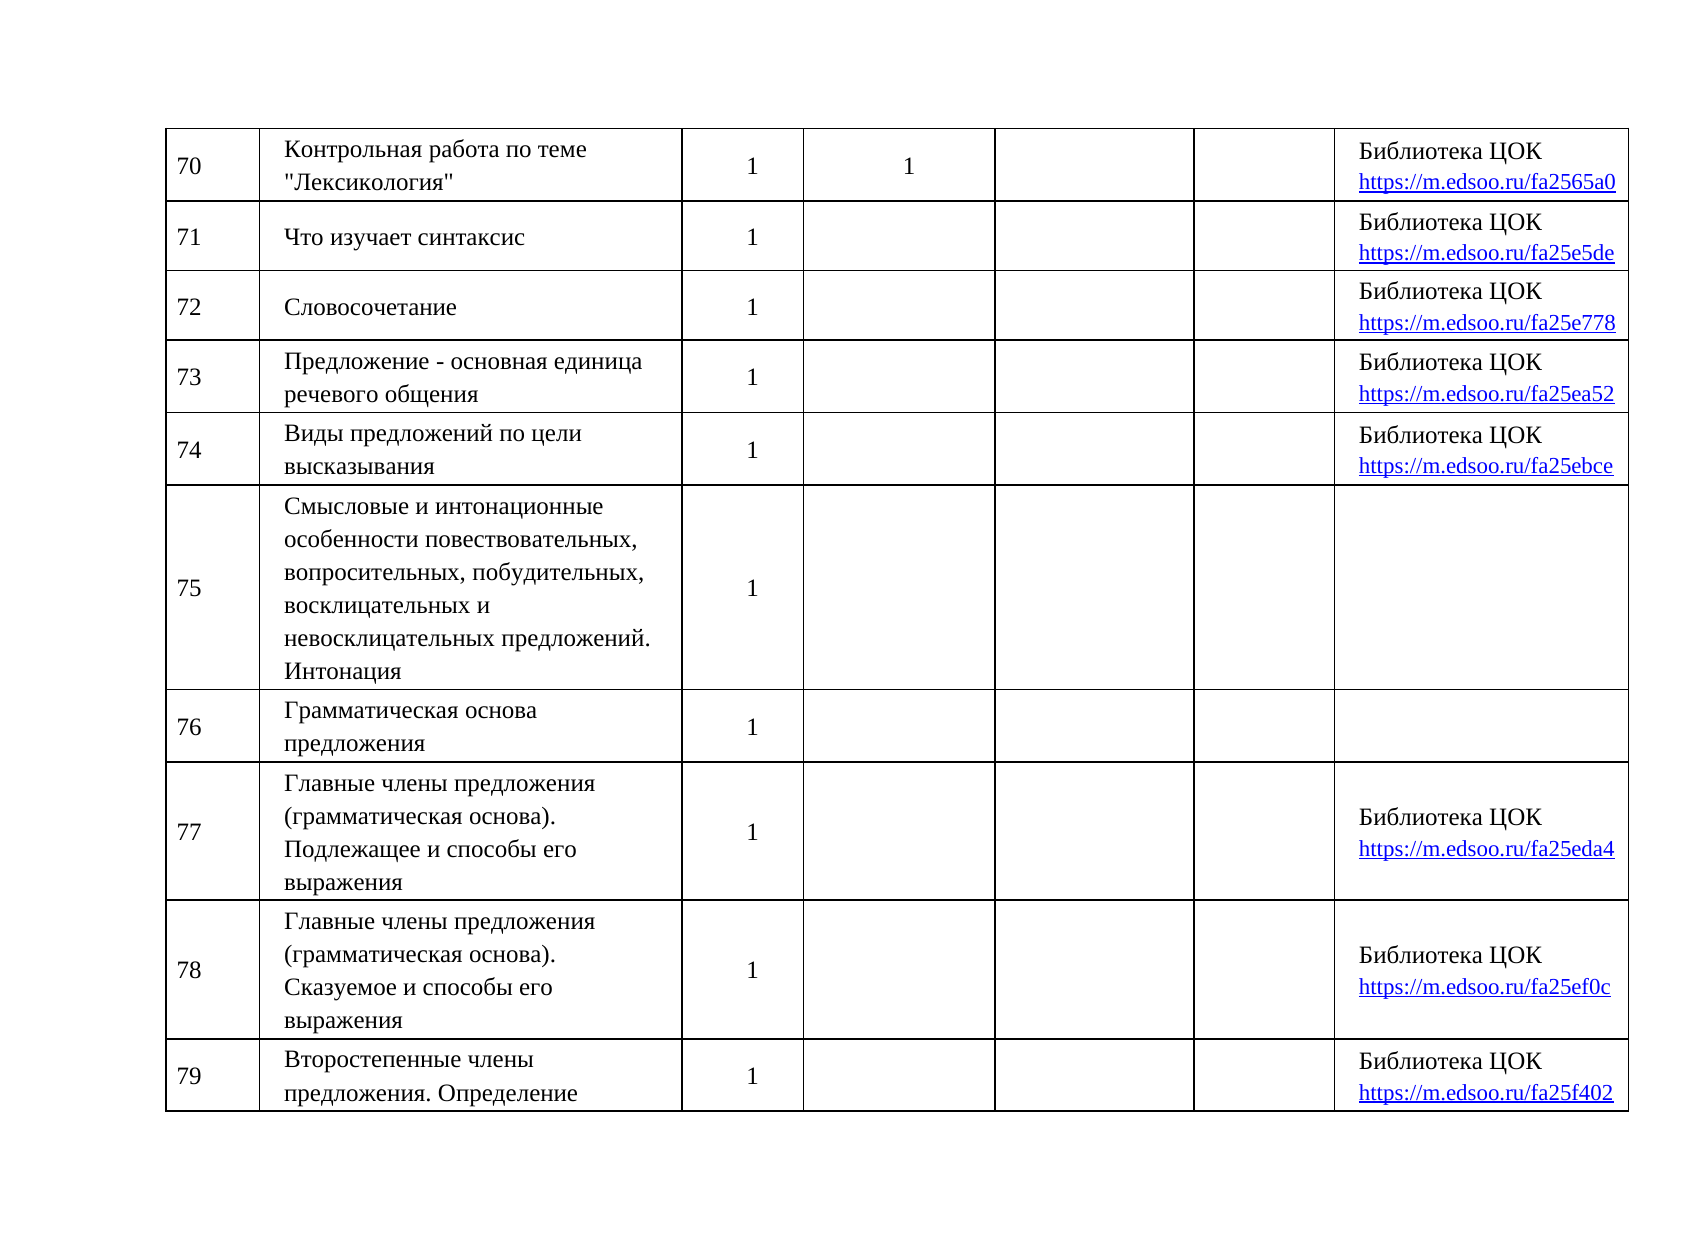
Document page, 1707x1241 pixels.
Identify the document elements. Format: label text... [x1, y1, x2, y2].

table_cell [1195, 763, 1334, 899]
table_cell 1 [683, 271, 803, 339]
table_cell Библиотека ЦОК https://m.edsoo.ru/fa25e778 [1335, 271, 1628, 339]
table_cell 1 [683, 341, 803, 412]
table_cell [804, 486, 994, 688]
table_cell [1195, 202, 1334, 270]
table_cell 1 [683, 690, 803, 761]
table_cell 1 [683, 763, 803, 899]
table_cell Библиотека ЦОК https://m.edsoo.ru/fa25e5de [1335, 202, 1628, 270]
table_cell [804, 690, 994, 761]
table_cell [1195, 341, 1334, 412]
table_cell [804, 1040, 994, 1110]
table_cell [996, 202, 1193, 270]
table_cell [996, 763, 1193, 899]
table_cell [1195, 413, 1334, 484]
table_cell [996, 901, 1193, 1038]
table_cell 1 [683, 413, 803, 484]
table_cell Смысловые и интонационные особенности повествовательных, вопросительных, побудительных, восклицательных и невосклицательных предложений. Интонация [260, 486, 681, 688]
table_cell [804, 341, 994, 412]
table_cell 75 [167, 486, 259, 688]
table_cell [1195, 486, 1334, 688]
table_cell [804, 271, 994, 339]
table_cell 77 [167, 763, 259, 899]
table_cell [996, 341, 1193, 412]
table_cell 1 [683, 1040, 803, 1110]
table_cell 72 [167, 271, 259, 339]
table_cell 73 [167, 341, 259, 412]
table_cell [804, 763, 994, 899]
table_cell Библиотека ЦОК https://m.edsoo.ru/fa25eda4 [1335, 763, 1628, 899]
table_cell 1 [683, 202, 803, 270]
table_cell 1 [683, 129, 803, 200]
table_cell [1195, 901, 1334, 1038]
table_cell [1335, 486, 1628, 688]
table_cell 1 [804, 129, 994, 200]
table_cell [996, 413, 1193, 484]
table_cell Предложение - основная единица речевого общения [260, 341, 681, 412]
table_cell [1195, 690, 1334, 761]
table_cell 1 [683, 901, 803, 1038]
table_cell [1335, 690, 1628, 761]
table_cell [996, 690, 1193, 761]
table_cell 71 [167, 202, 259, 270]
table_cell Что изучает синтаксис [260, 202, 681, 270]
table_cell [996, 486, 1193, 688]
table_cell Словосочетание [260, 271, 681, 339]
table_cell [1195, 1040, 1334, 1110]
table_cell Библиотека ЦОК https://m.edsoo.ru/fa25ef0c [1335, 901, 1628, 1038]
table_cell Главные члены предложения (грамматическая основа). Подлежащее и способы его выражения [260, 763, 681, 899]
table_cell [1195, 129, 1334, 200]
table_cell Контрольная работа по теме "Лексикология" [260, 129, 681, 200]
table_cell Виды предложений по цели высказывания [260, 413, 681, 484]
table_cell 79 [167, 1040, 259, 1110]
table_cell [804, 901, 994, 1038]
table_cell Главные члены предложения (грамматическая основа). Сказуемое и способы его выражения [260, 901, 681, 1038]
table_cell 1 [683, 486, 803, 688]
table_cell [1195, 271, 1334, 339]
table_cell Библиотека ЦОК https://m.edsoo.ru/fa2565a0 [1335, 129, 1628, 200]
table_cell Грамматическая основа предложения [260, 690, 681, 761]
table_cell Библиотека ЦОК https://m.edsoo.ru/fa25ea52 [1335, 341, 1628, 412]
table_cell [996, 129, 1193, 200]
table_cell [804, 413, 994, 484]
table_cell 78 [167, 901, 259, 1038]
table_cell 74 [167, 413, 259, 484]
table_cell Второстепенные члены предложения. Определение [260, 1040, 681, 1110]
table_cell Библиотека ЦОК https://m.edsoo.ru/fa25f402 [1335, 1040, 1628, 1110]
table_cell Библиотека ЦОК https://m.edsoo.ru/fa25ebce [1335, 413, 1628, 484]
table_cell [804, 202, 994, 270]
table_cell 70 [167, 129, 259, 200]
table_cell 76 [167, 690, 259, 761]
table_cell [996, 271, 1193, 339]
table_cell [996, 1040, 1193, 1110]
